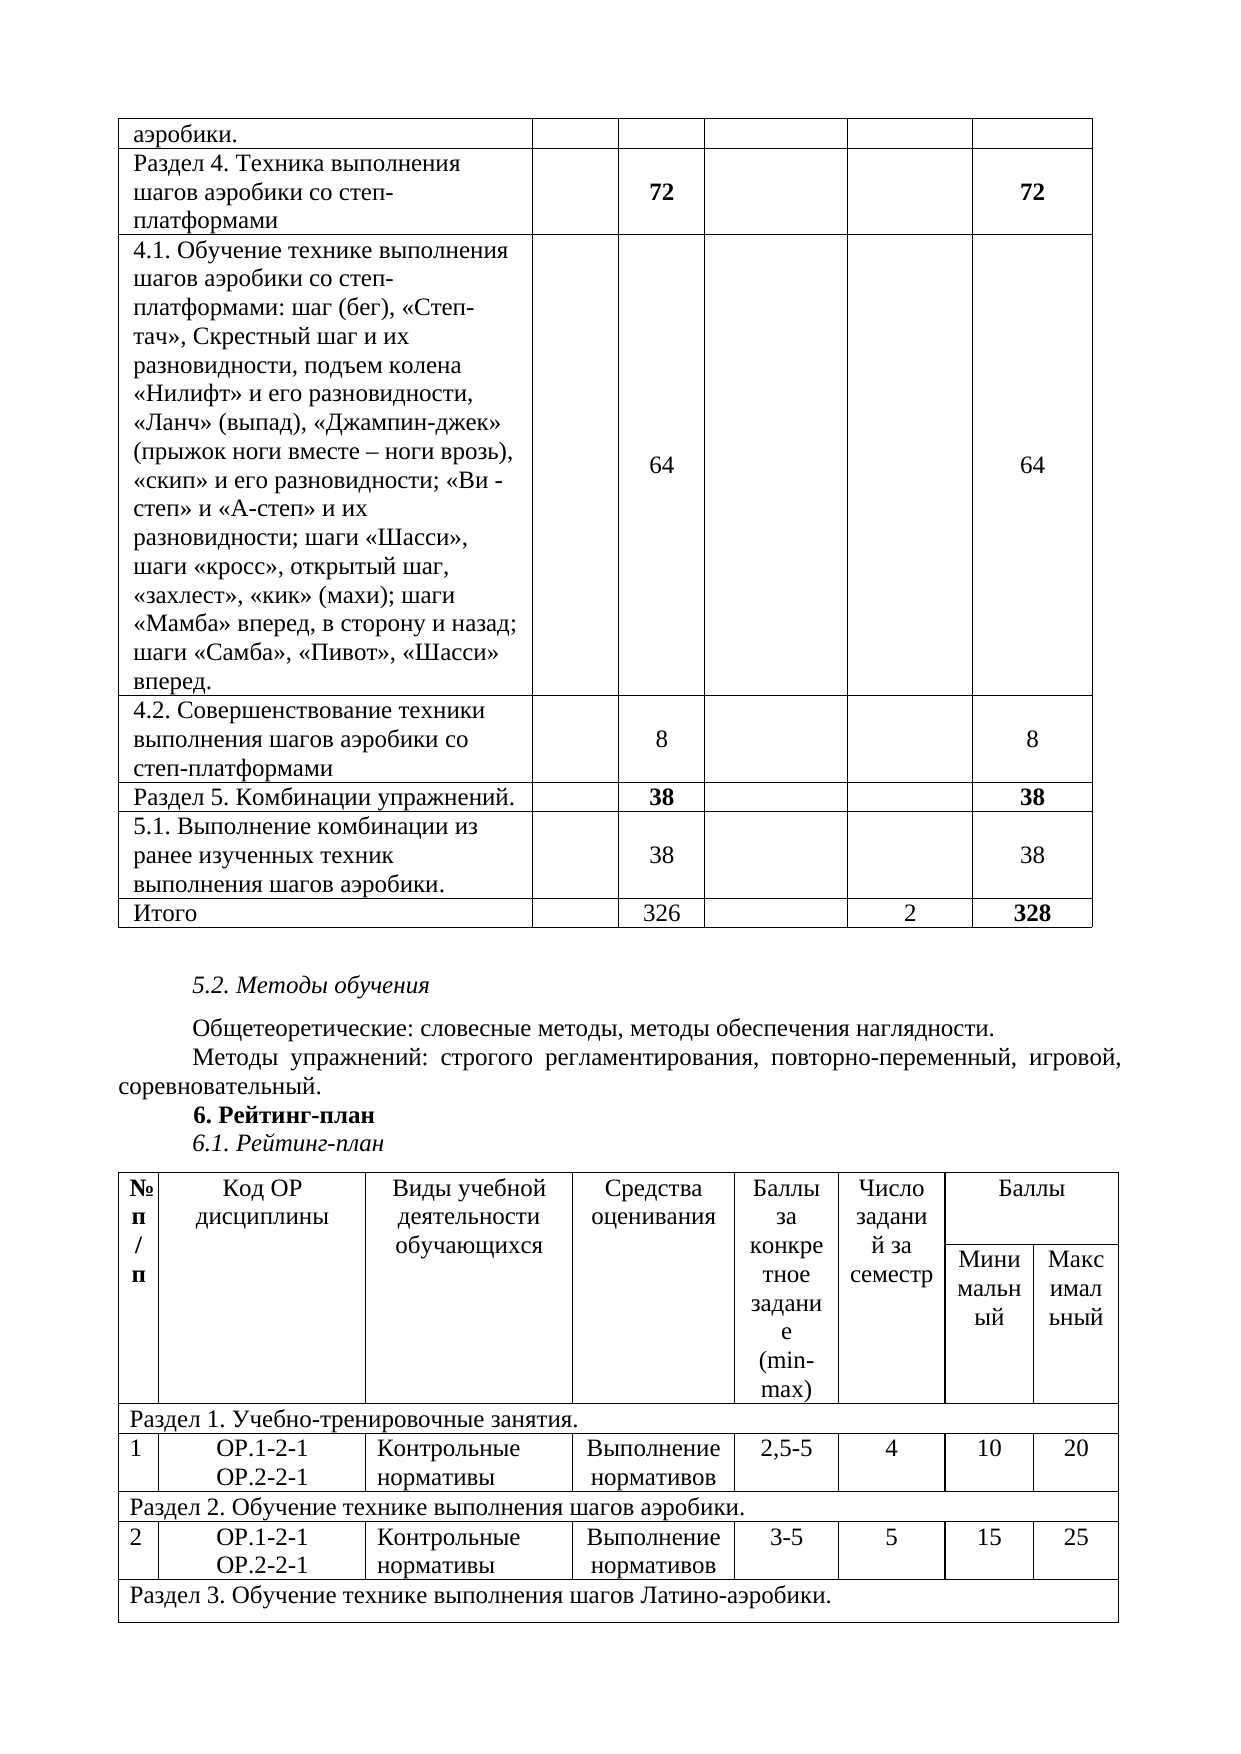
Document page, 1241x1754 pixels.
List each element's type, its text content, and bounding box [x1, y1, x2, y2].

table_header Баллы за конкретное задание (min-max) [735, 1173, 838, 1403]
table_cell [533, 812, 618, 897]
table_cell 20 [1034, 1434, 1118, 1491]
table_cell [705, 783, 847, 811]
table_cell [848, 235, 972, 695]
text 6. Рейтинг-план [118, 1100, 1122, 1128]
table_cell 72 [973, 149, 1092, 234]
table_cell [705, 696, 847, 781]
table_cell 10 [946, 1434, 1033, 1491]
table_cell 3-5 [735, 1522, 838, 1579]
table_cell 8 [973, 119, 1092, 147]
table_cell 15 [946, 1522, 1033, 1579]
table_cell Выполнение нормативов [573, 1434, 734, 1491]
table_cell [533, 119, 618, 147]
table_header Число заданий за семестр [839, 1173, 944, 1403]
table_cell [533, 783, 618, 811]
table_cell Раздел 3. Обучение технике выполнения шагов Латино-аэробики. [119, 1580, 1118, 1622]
table_cell Максимальный [1034, 1245, 1118, 1403]
table_cell 8 [619, 696, 704, 781]
table_cell 5 [839, 1522, 944, 1579]
table_cell 1 [119, 1434, 158, 1491]
table_cell 328 [973, 899, 1092, 927]
table_cell 64 [619, 235, 704, 695]
table_cell [705, 235, 847, 695]
table_cell Раздел 4. Техника выполнения шагов аэробики со степ-платформами [119, 149, 532, 234]
table_cell 326 [619, 899, 704, 927]
table_header Виды учебной деятельности обучающихся [366, 1173, 572, 1403]
table_cell Выполнение нормативов [573, 1522, 734, 1579]
table_cell [848, 119, 972, 147]
table_cell Раздел 1. Учебно-тренировочные занятия. [119, 1404, 1118, 1432]
table_cell [705, 149, 847, 234]
table_cell ОР.1-2-1 ОР.2-2-1 [159, 1522, 365, 1579]
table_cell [119, 119, 532, 147]
table_cell 8 [973, 696, 1092, 781]
table_cell [848, 783, 972, 811]
table_cell [533, 235, 618, 695]
table_cell Контрольные нормативы [366, 1434, 572, 1491]
table_cell Раздел 5. Комбинации упражнений. [119, 783, 532, 811]
table_cell [848, 812, 972, 897]
table_cell Итого [119, 899, 532, 927]
table_cell 2 [848, 899, 972, 927]
table_cell 38 [619, 783, 704, 811]
table_cell [705, 899, 847, 927]
table_cell 72 [619, 149, 704, 234]
table_cell [848, 149, 972, 234]
table_cell 64 [973, 235, 1092, 695]
text 6.1. Рейтинг-план [118, 1128, 1122, 1157]
table_header Код ОР дисциплины [159, 1173, 365, 1403]
table_cell 25 [1034, 1522, 1118, 1579]
table_cell [705, 812, 847, 897]
table_cell 38 [973, 783, 1092, 811]
table_header Средства оценивания [573, 1173, 734, 1403]
table_cell 38 [619, 812, 704, 897]
table_cell [533, 149, 618, 234]
table_header Баллы [946, 1173, 1118, 1243]
table_cell Минимальный [946, 1245, 1033, 1403]
table_header № п/п [119, 1173, 158, 1403]
text Общетеоретические: словесные методы, методы обеспечения наглядности. [118, 1013, 1122, 1042]
table_cell 2 [119, 1522, 158, 1579]
table_cell [533, 899, 618, 927]
text Методы упражнений: строгого регламентирования, повторно-переменный, игровой, соревновательный. [118, 1042, 1122, 1100]
table_cell 2,5-5 [735, 1434, 838, 1491]
table_cell 8 [619, 119, 704, 147]
table_cell 4.1. Обучение технике выполнения шагов аэробики со степ-платформами: шаг (бег), «Степ-тач», Скрестный шаг и их разновидности, подъем колена «Нилифт» и его разновидности, «Ланч» (выпад), «Джампин-джек» (прыжок ноги вместе – ноги врозь), «скип» и его разновидности; «Ви - степ» и «А-степ» и их разновидности; шаги «Шасси», шаги «кросс», открытый шаг, «захлест», «кик» (махи); шаги «Мамба» вперед, в сторону и назад; шаги «Самба», «Пивот», «Шасси» вперед. [119, 235, 532, 695]
table_cell [533, 696, 618, 781]
table_cell Раздел 2. Обучение технике выполнения шагов аэробики. [119, 1492, 1118, 1521]
table_cell 4.2. Совершенствование техники выполнения шагов аэробики со степ-платформами [119, 696, 532, 781]
table_cell [848, 696, 972, 781]
text 5.2. Методы обучения [118, 970, 1122, 999]
table_cell Контрольные нормативы [366, 1522, 572, 1579]
table_cell 38 [973, 812, 1092, 897]
table_cell 4 [839, 1434, 944, 1491]
table_cell ОР.1-2-1 ОР.2-2-1 [159, 1434, 365, 1491]
table_cell [705, 119, 847, 147]
table_cell 5.1. Выполнение комбинации из ранее изученных техник выполнения шагов аэробики. [119, 812, 532, 897]
